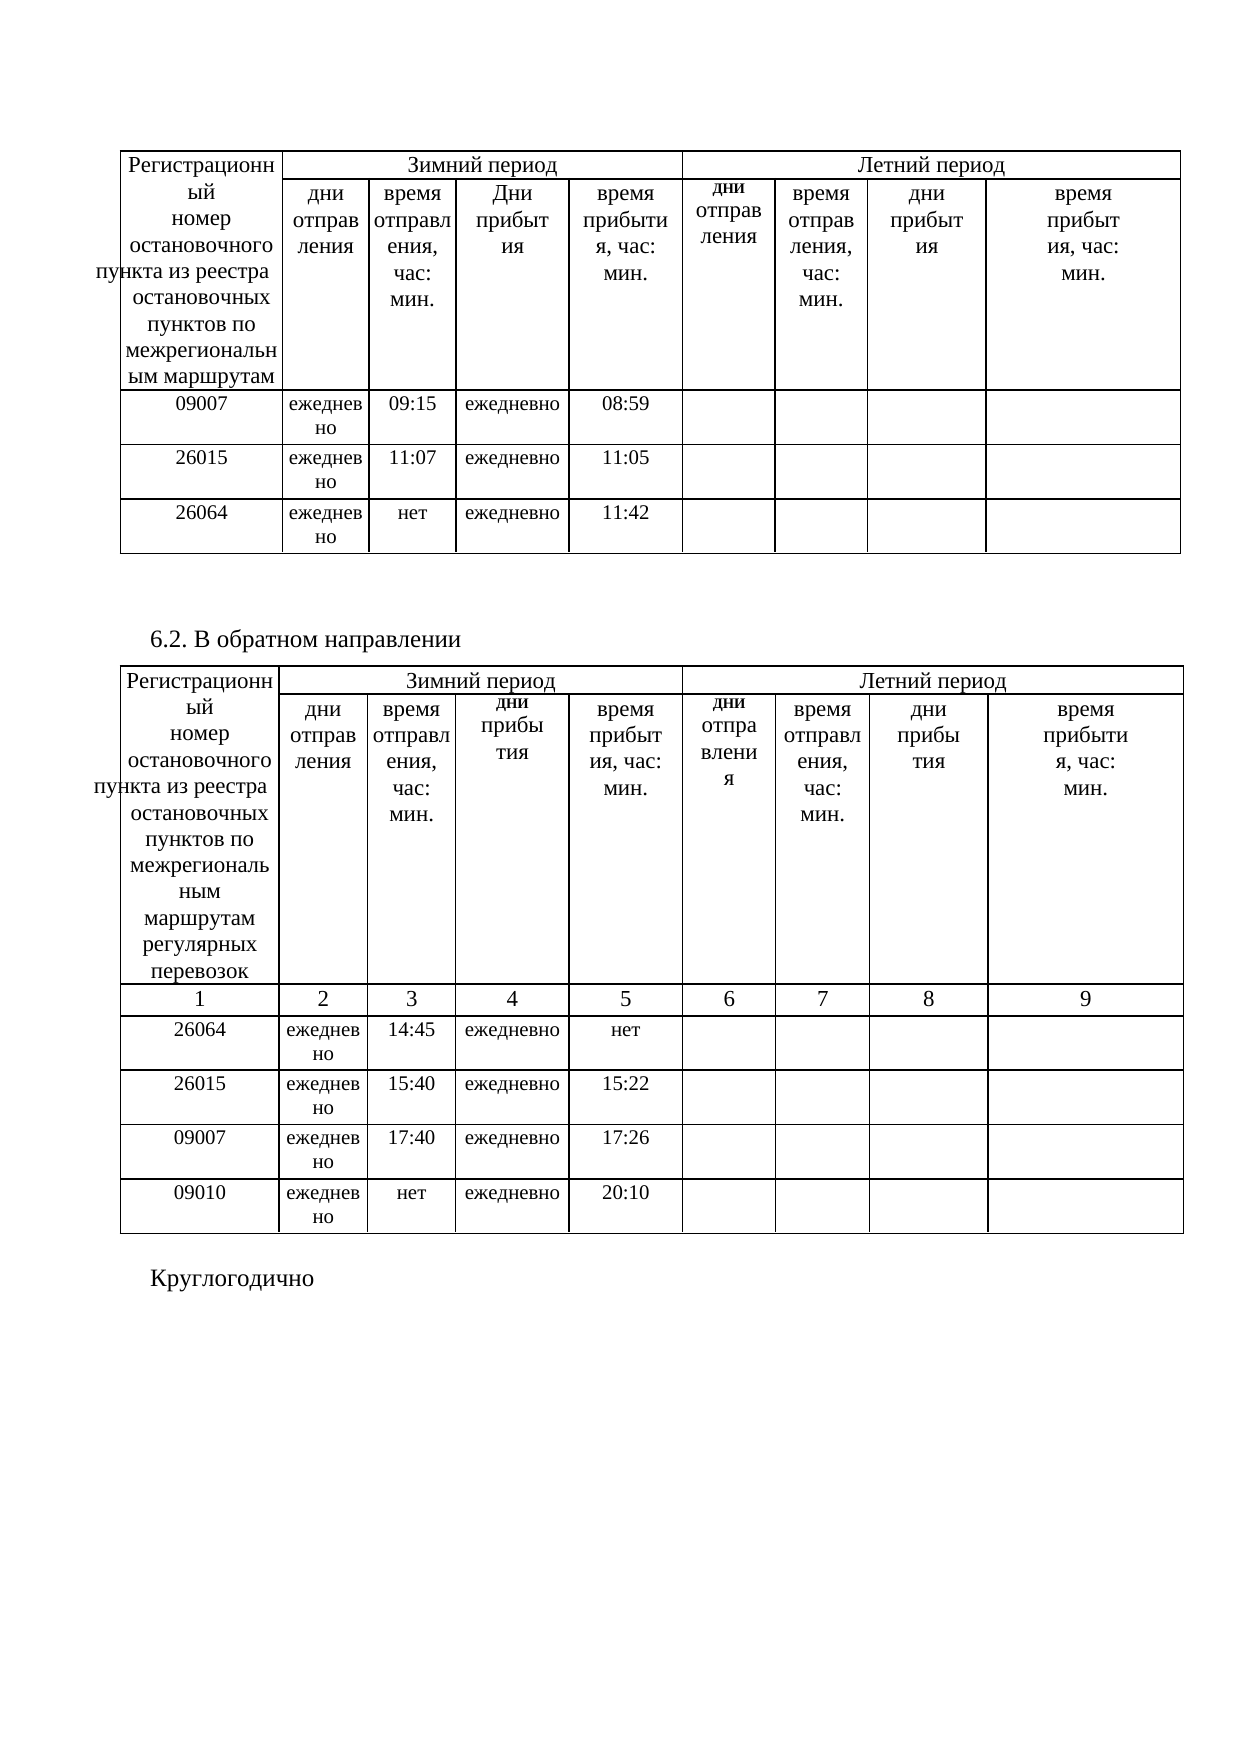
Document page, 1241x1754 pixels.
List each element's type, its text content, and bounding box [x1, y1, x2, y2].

table_cell ДНИ прибы тия [456, 695, 568, 983]
table_cell 09007 [121, 1125, 278, 1178]
table_cell 26015 [121, 445, 282, 498]
table_cell 7 [776, 985, 869, 1015]
table_cell [776, 1125, 869, 1178]
table_header Регистрационный номер остановочного пункта из реестра остановочных пунктов по межрегиональным маршрутам регулярных перевозок [121, 667, 278, 983]
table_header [121, 152, 282, 389]
table_cell 14:45 [368, 1017, 455, 1069]
table_cell [868, 391, 985, 444]
table_cell 20:10 [570, 1180, 682, 1232]
table_cell время отправ ления, час: мин. [776, 180, 867, 389]
table_cell 4 [456, 985, 568, 1015]
table_cell [989, 1125, 1183, 1178]
table_cell 26064 [121, 1017, 278, 1069]
table_cell [776, 445, 867, 498]
table_cell 09007 [121, 391, 282, 444]
table_cell ежедневно [456, 1071, 568, 1124]
table_cell нет [570, 1017, 682, 1069]
table_cell [683, 1017, 775, 1069]
table_cell 26064 [121, 500, 282, 552]
table_cell дни отправ ления [280, 695, 367, 983]
table_cell время прибыти я, час: мин. [570, 180, 682, 389]
table_cell 8 [870, 985, 987, 1015]
table_cell 11:42 [570, 500, 682, 552]
table_cell 11:07 [370, 445, 455, 498]
table_cell [989, 1180, 1183, 1232]
table_cell [870, 1180, 987, 1232]
table_cell ежедневно [283, 391, 368, 444]
table_cell [870, 1071, 987, 1124]
table_cell ежедневно [457, 445, 568, 498]
table_cell Дни прибыт ия [457, 180, 568, 389]
table_cell [870, 1017, 987, 1069]
table_cell [868, 445, 985, 498]
table_cell время прибыт ия, час: мин. [987, 180, 1180, 389]
table_header Зимний период [280, 667, 682, 693]
table_cell дни отправ ления [283, 180, 368, 389]
table_cell [776, 1017, 869, 1069]
table_cell дни прибыт ия [868, 180, 985, 389]
table_cell ежедневно [283, 445, 368, 498]
table_cell [776, 500, 867, 552]
table_cell 11:05 [570, 445, 682, 498]
table_cell ежедневно [280, 1017, 367, 1069]
table_header Летний период [683, 667, 1183, 693]
table_cell [776, 1180, 869, 1232]
table_cell ежедневно [457, 391, 568, 444]
table_cell ежедневно [280, 1180, 367, 1232]
table_cell время отправл ения, час: мин. [370, 180, 455, 389]
table_cell [987, 391, 1180, 444]
table_cell ежедневно [456, 1125, 568, 1178]
table_cell ежедневно [280, 1125, 367, 1178]
table_cell 15:40 [368, 1071, 455, 1124]
table_cell [868, 500, 985, 552]
table_cell [683, 500, 774, 552]
table_cell ежедневно [457, 500, 568, 552]
table_cell время прибыти я, час: мин. [989, 695, 1183, 983]
table_cell 09010 [121, 1180, 278, 1232]
table_cell [776, 391, 867, 444]
table_cell [683, 1180, 775, 1232]
table_cell 9 [989, 985, 1183, 1015]
table_cell [987, 445, 1180, 498]
table_cell ежедневно [283, 500, 368, 552]
table_cell [870, 1125, 987, 1178]
table_cell [683, 391, 774, 444]
table_cell [683, 1125, 775, 1178]
table_cell время отправл ения, час: мин. [776, 695, 869, 983]
table_cell 2 [280, 985, 367, 1015]
table_cell время отправл ения, час: мин. [368, 695, 455, 983]
table_cell 08:59 [570, 391, 682, 444]
table_cell 17:40 [368, 1125, 455, 1178]
table_cell ДНИ отпра влени я [683, 695, 775, 983]
table_cell дни прибы тия [870, 695, 987, 983]
table_cell нет [368, 1180, 455, 1232]
table_cell [683, 1071, 775, 1124]
table_cell [987, 500, 1180, 552]
table_cell нет [370, 500, 455, 552]
table_cell 09:15 [370, 391, 455, 444]
table_cell ежедневно [456, 1017, 568, 1069]
table_cell 15:22 [570, 1071, 682, 1124]
table_cell 3 [368, 985, 455, 1015]
table_cell 5 [570, 985, 682, 1015]
table_cell ежедневно [456, 1180, 568, 1232]
table_cell ДНИ отправ ления [683, 180, 774, 389]
table_cell 17:26 [570, 1125, 682, 1178]
table_cell [776, 1071, 869, 1124]
table_header Летний период [683, 152, 1180, 178]
text 6.2. В обратном направлении [150, 624, 1090, 653]
table_cell 6 [683, 985, 775, 1015]
table_cell [683, 445, 774, 498]
table_cell 1 [121, 985, 278, 1015]
table_cell 26015 [121, 1071, 278, 1124]
table_header Зимний период [283, 152, 682, 178]
table_cell время прибыт ия, час: мин. [570, 695, 682, 983]
table_cell [989, 1071, 1183, 1124]
text Круглогодично [150, 1263, 1090, 1291]
table_cell [989, 1017, 1183, 1069]
table_cell ежедневно [280, 1071, 367, 1124]
